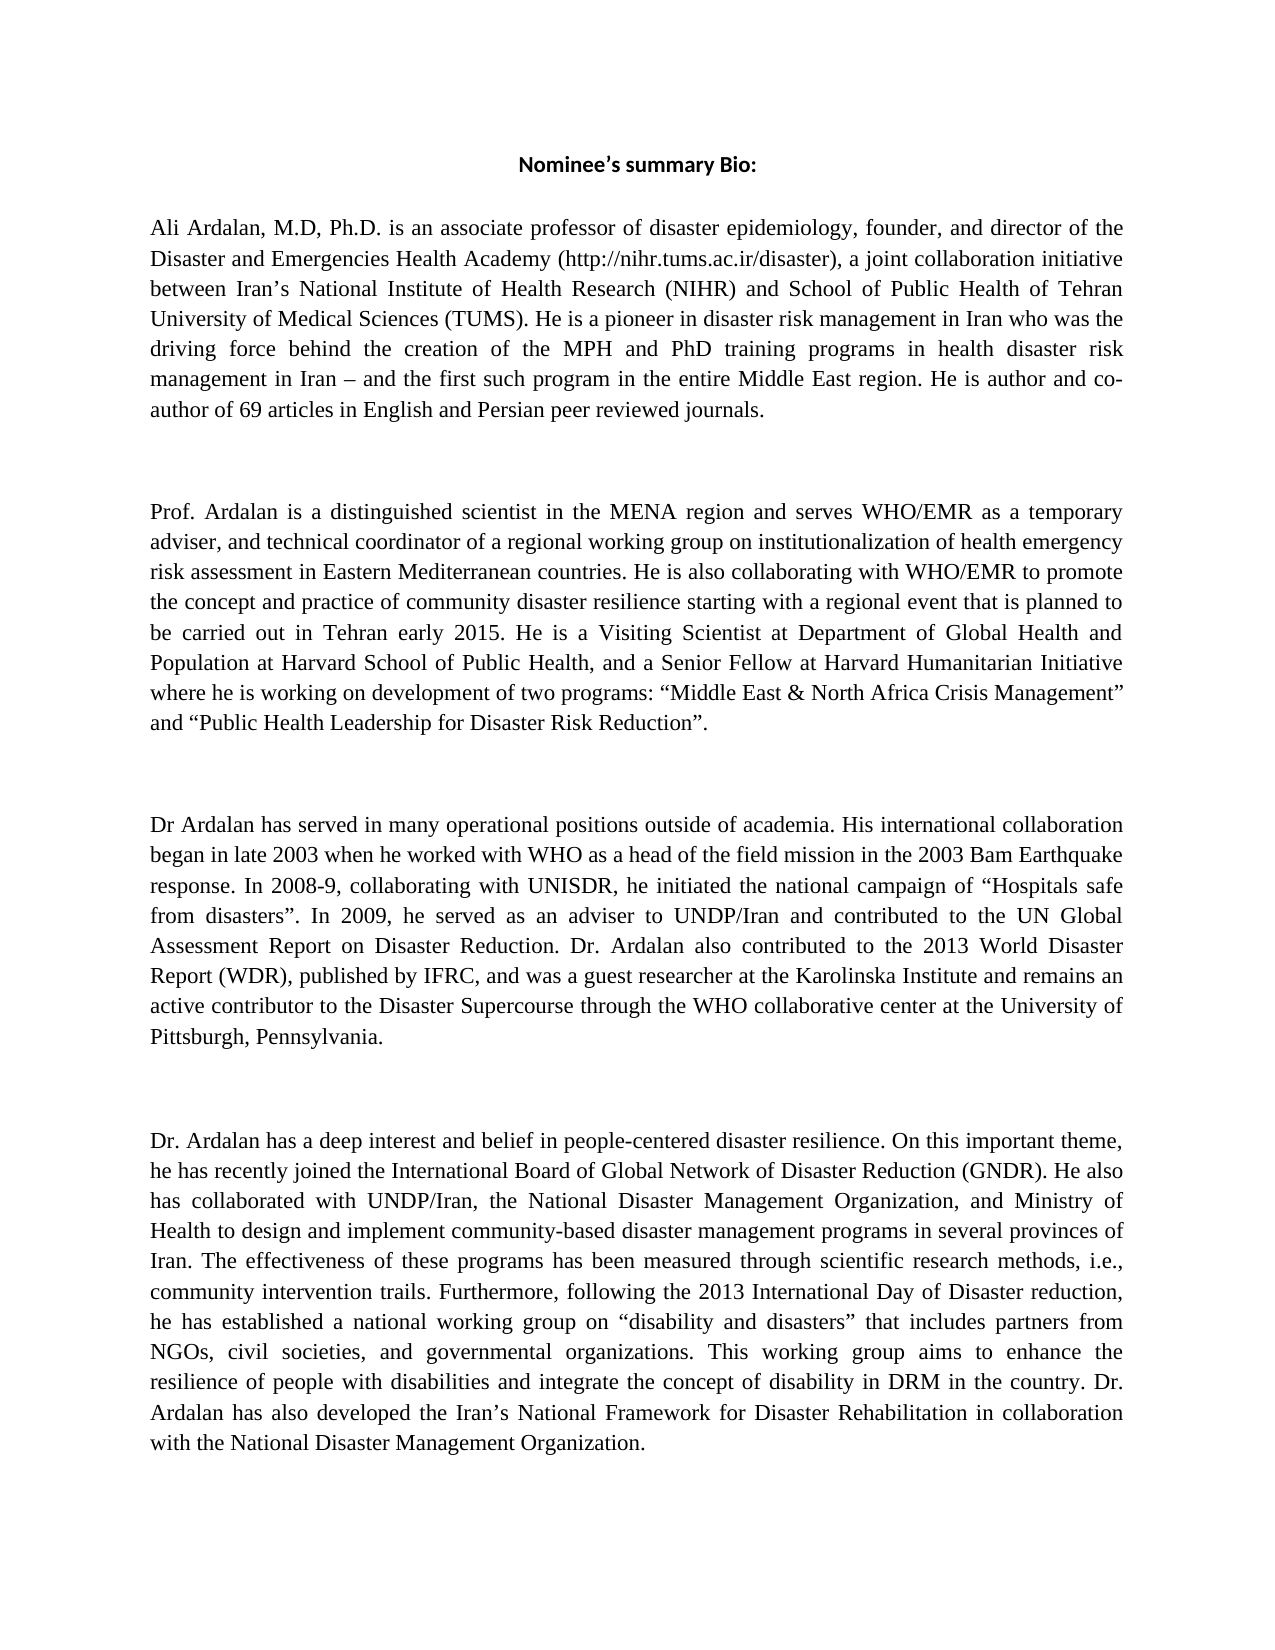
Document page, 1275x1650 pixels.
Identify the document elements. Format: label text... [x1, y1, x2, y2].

text Dr. Ardalan has a deep interest and belief in people-centered disaster resilience. On this important theme, he has recently joined the International Board of Global Network of Disaster Reduction (GNDR). He also has collaborated with UNDP/Iran, the National Disaster Management Organization, and Ministry of Health to design and implement community-based disaster management programs in several provinces of Iran. The effectiveness of these programs has been measured through scientific research methods, i.e., community intervention trails. Furthermore, following the 2013 International Day of Disaster reduction, he has established a national working group on “disability and disasters” that includes partners from NGOs, civil societies, and governmental organizations. This working group aims to enhance the resilience of people with disabilities and integrate the concept of disability in DRM in the country. Dr. Ardalan has also developed the Iran’s National Framework for Disaster Rehabilitation in collaboration with the National Disaster Management Organization. [150, 1127, 1125, 1455]
text Nominee’s summary Bio: [150, 150, 1125, 178]
text Dr Ardalan has served in many operational positions outside of academia. His international collaboration began in late 2003 when he worked with WHO as a head of the field mission in the 2003 Bam Earthquake response. In 2008-9, collaborating with UNISDR, he initiated the national campaign of “Hospitals safe from disasters”. In 2009, he served as an adviser to UNDP/Iran and contributed to the UN Global Assessment Report on Disaster Reduction. Dr. Ardalan also contributed to the 2013 World Disaster Report (WDR), published by IFRC, and was a guest researcher at the Karolinska Institute and remains an active contributor to the Disaster Supercourse through the WHO collaborative center at the University of Pittsburgh, Pennsylvania. [150, 811, 1125, 1049]
text Ali Ardalan, M.D, Ph.D. is an associate professor of disaster epidemiology, founder, and director of the Disaster and Emergencies Health Academy (http://nihr.tums.ac.ir/disaster), a joint collaboration initiative between Iran’s National Institute of Health Research (NIHR) and School of Public Health of Tehran University of Medical Sciences (TUMS). He is a pioneer in disaster risk management in Iran who was the driving force behind the creation of the MPH and PhD training programs in health disaster risk management in Iran – and the first such program in the entire Middle East region. He is author and co-author of 69 articles in English and Persian peer reviewed journals. [150, 214, 1125, 422]
text Prof. Ardalan is a distinguished scientist in the MENA region and serves WHO/EMR as a temporary adviser, and technical coordinator of a regional working group on institutionalization of health emergency risk assessment in Eastern Mediterranean countries. He is also collaborating with WHO/EMR to promote the concept and practice of community disaster resilience starting with a regional event that is planned to be carried out in Tehran early 2015. He is a Visiting Scientist at Department of Global Health and Population at Harvard School of Public Health, and a Senior Fellow at Harvard Humanitarian Initiative where he is working on development of two programs: “Middle East & North Africa Crisis Management” and “Public Health Leadership for Disaster Risk Reduction”. [150, 498, 1125, 736]
